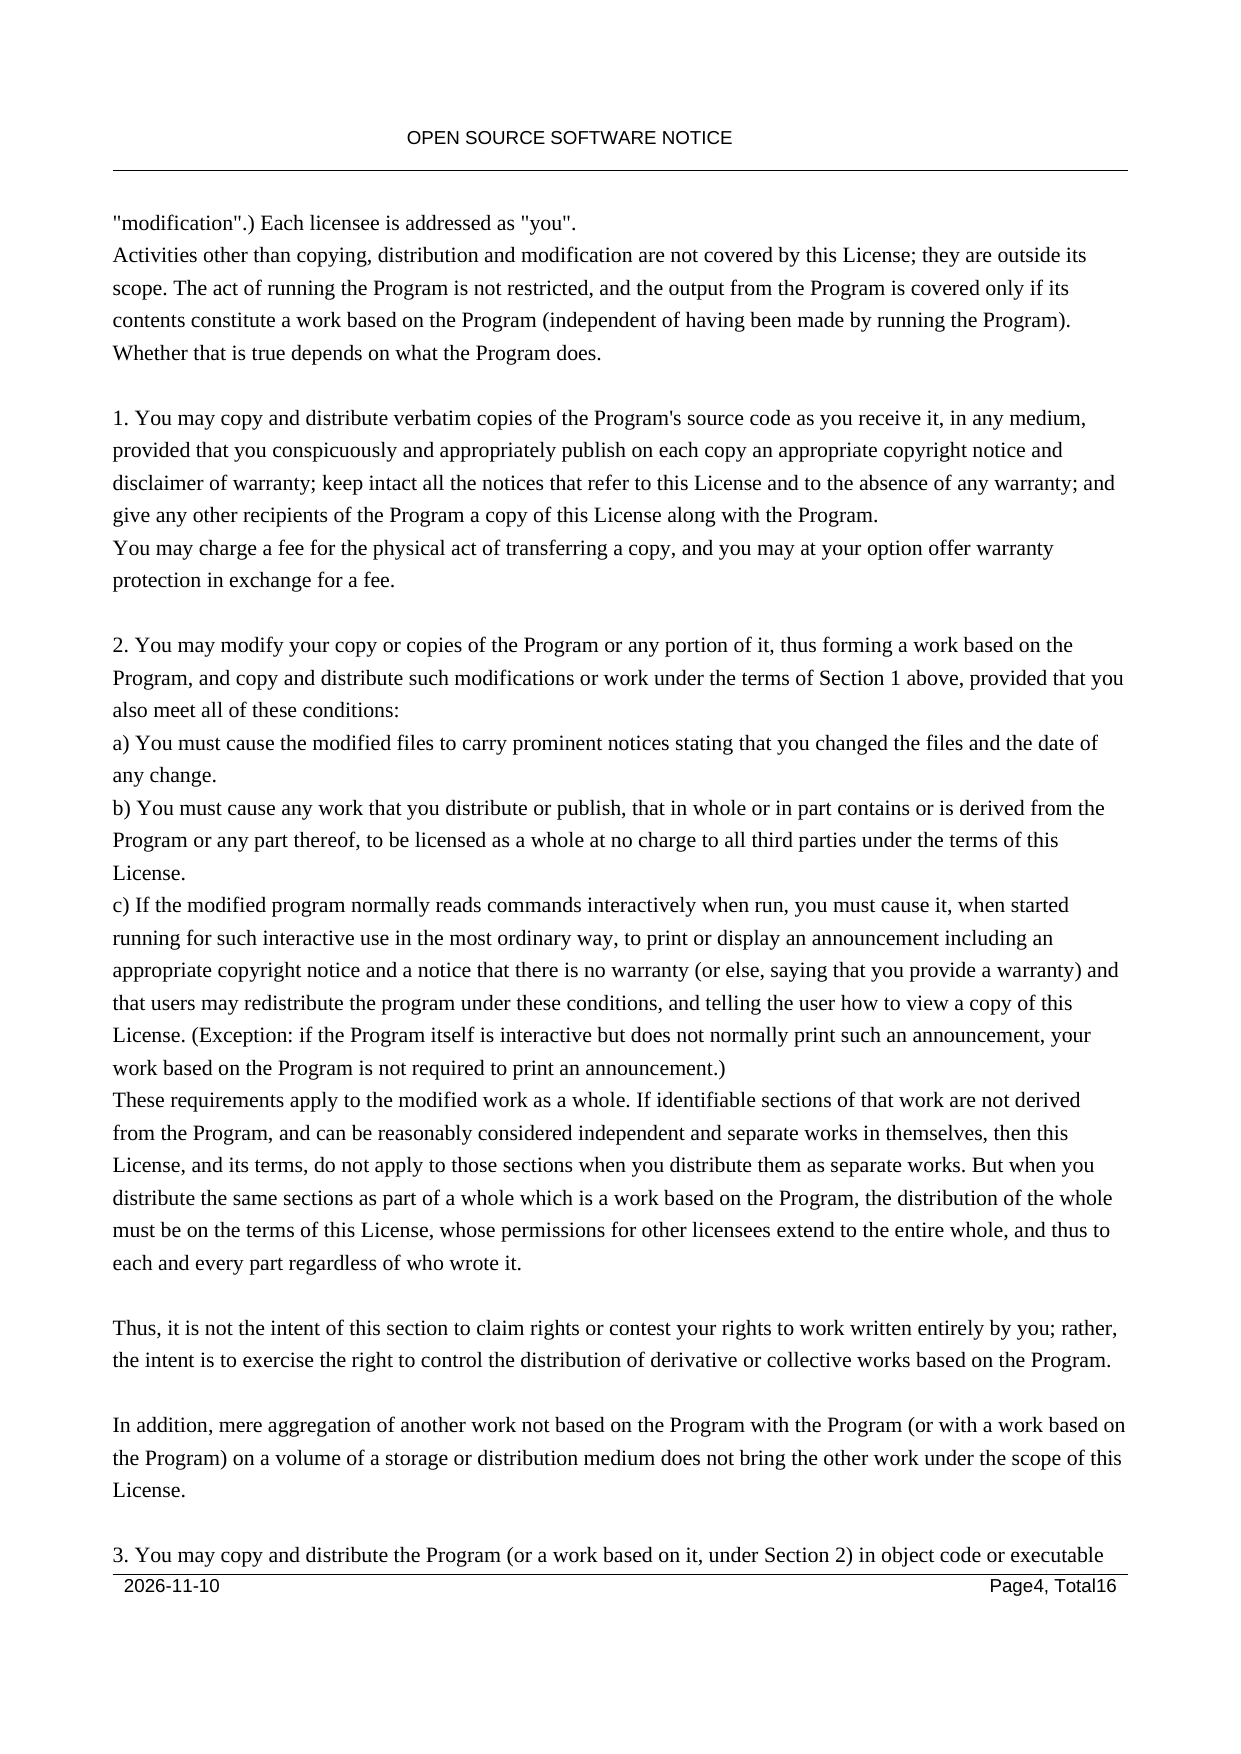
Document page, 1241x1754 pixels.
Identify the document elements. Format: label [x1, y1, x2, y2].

text [112, 206, 1128, 1571]
